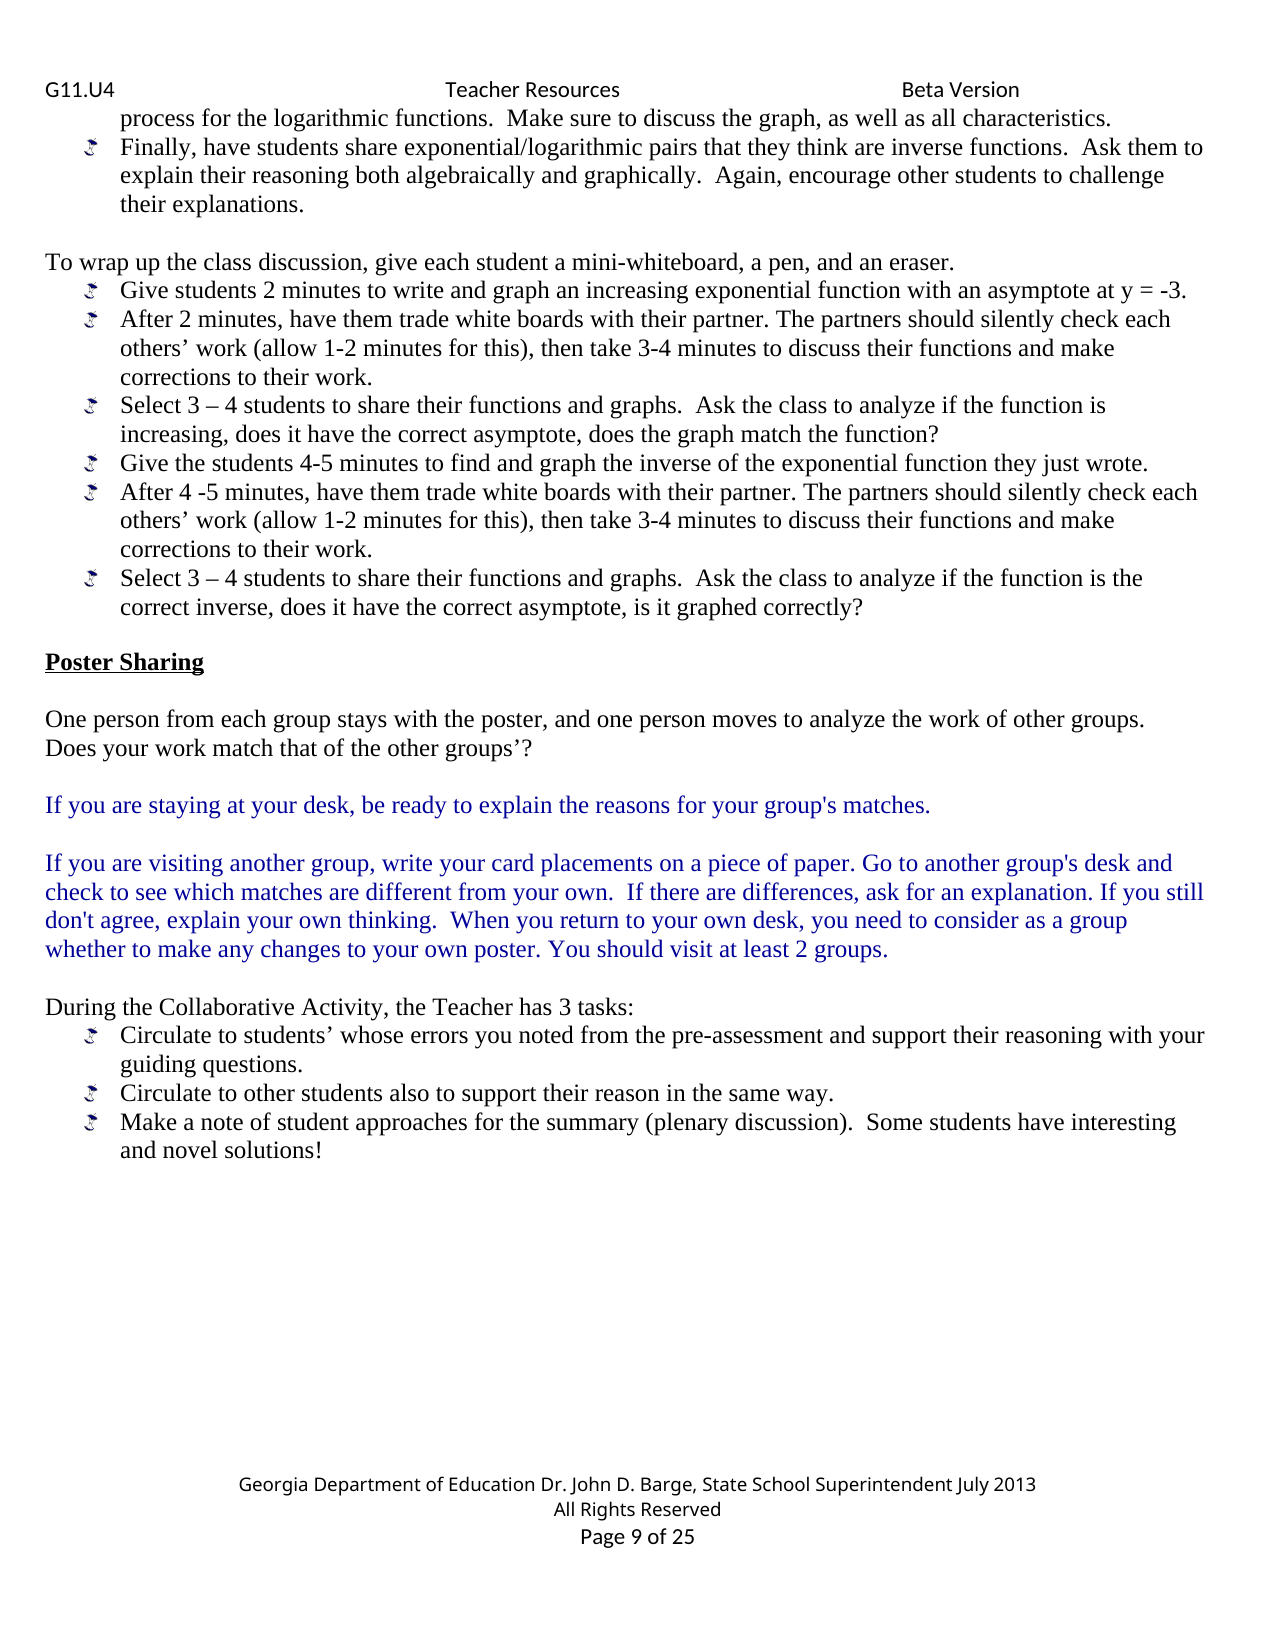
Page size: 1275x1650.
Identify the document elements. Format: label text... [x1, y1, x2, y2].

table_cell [34, 103, 1219, 992]
picture [83, 282, 98, 299]
picture [83, 454, 98, 472]
picture [83, 138, 98, 156]
picture [83, 569, 98, 587]
picture [83, 1113, 98, 1131]
picture [83, 1027, 98, 1044]
picture [83, 1084, 98, 1102]
picture [83, 397, 98, 414]
picture [83, 311, 98, 328]
table_cell During the Collaborative Activity, the Teacher has 3 tasks: Circulate to students’ whose errors you noted from the pre-assessment and support their reasoning with your guiding questions. Circulate to other students also to support their reason in the same way. Make a note of student approaches for the summary (plenary discussion). Some students have interesting and novel solutions! [34, 992, 1219, 1164]
picture [83, 483, 98, 501]
